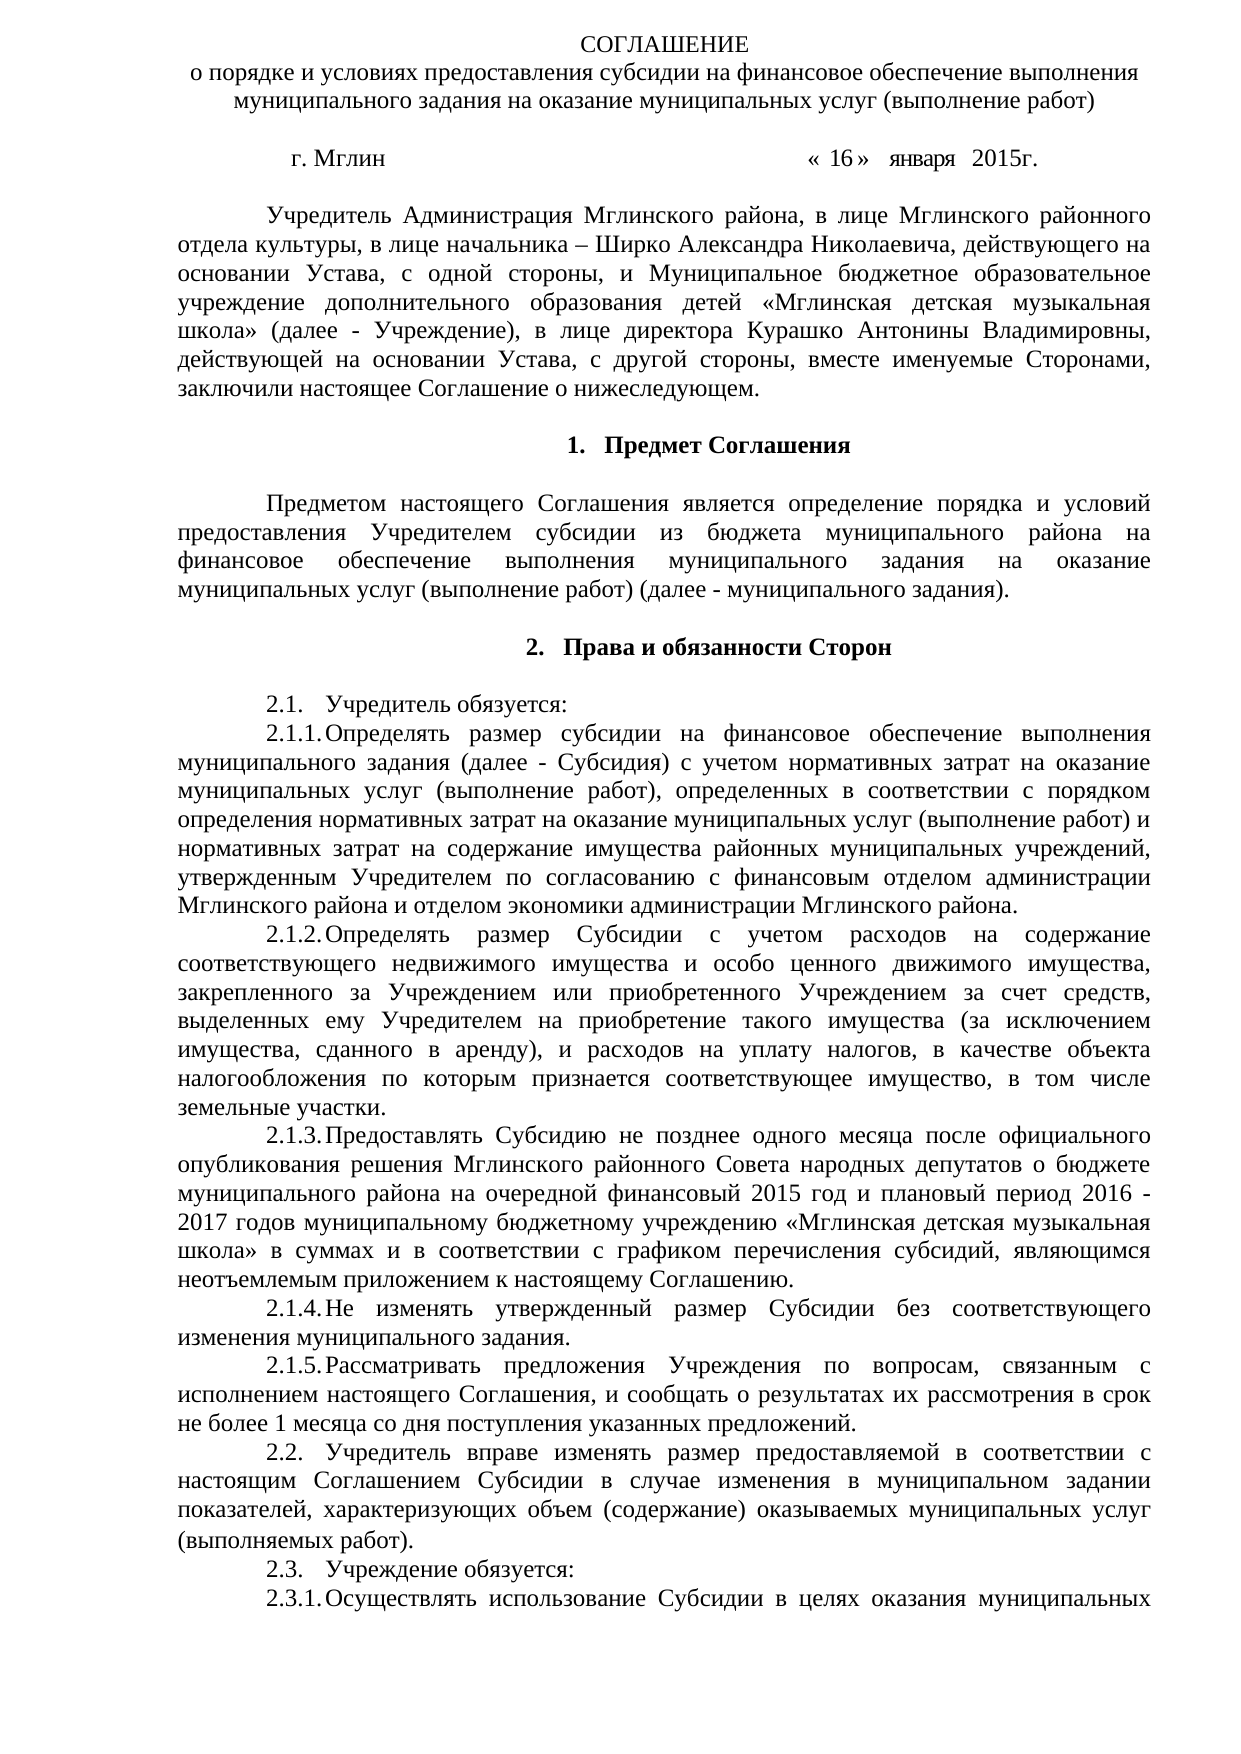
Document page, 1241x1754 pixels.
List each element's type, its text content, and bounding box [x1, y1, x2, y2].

text Учредитель Администрация Мглинского района, в лице Мглинского районного отдела культуры, в лице начальника – Ширко Александра Николаевича, действующего на основании Устава, с одной стороны, и Муниципальное бюджетное образовательное учреждение дополнительного образования детей «Мглинская детская музыкальная школа» (далее - Учреждение), в лице директора Курашко Антонины Владимировны, действующей на основании Устава, с другой стороны, вместе именуемые Сторонами, заключили настоящее Соглашение о нижеследующем. [177, 201, 1152, 402]
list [177, 1583, 1152, 1611]
list Предоставлять Субсидию не позднее одного месяца после официального опубликования решения Мглинского районного Совета народных депутатов о бюджете муниципального района на очередной финансовый 2015 год и плановый период 2016 -2017 годов муниципальному бюджетному учреждению «Мглинская детская музыкальная школа» в суммах и в соответствии с графиком перечисления субсидий, являющимся неотъемлемым приложением к настоящему Соглашению. [177, 1121, 1152, 1293]
list Рассматривать предложения Учреждения по вопросам, связанным с исполнением настоящего Соглашения, и сообщать о результатах их рассмотрения в срок не более 1 месяца со дня поступления указанных предложений. [177, 1351, 1152, 1437]
list Учредитель вправе изменять размер предоставляемой в соответствии с настоящим Соглашением Субсидии в случае изменения в муниципальном задании показателей, характеризующих объем (содержание) оказываемых муниципальных услуг (выполняемых работ). [177, 1437, 1152, 1554]
list Предмет Соглашения [266, 431, 1152, 459]
list Не изменять утвержденный размер Субсидии без соответствующего изменения муниципального задания. [177, 1293, 1152, 1351]
list Учредитель обязуется: [266, 689, 1152, 718]
list Учреждение обязуется: [177, 1554, 1152, 1583]
text о порядке и условиях предоставления субсидии на финансовое обеспечение выполнения [177, 58, 1152, 86]
list Права и обязанности Сторон [266, 632, 1152, 661]
list Предметом настоящего Соглашения является определение порядка и условий предоставления Учредителем субсидии из бюджета муниципального района на финансовое обеспечение выполнения муниципального задания на оказание муниципальных услуг (выполнение работ) (далее - муниципального задания). [177, 488, 1152, 603]
text г. Мглин « 16 » января 2015г. [177, 143, 807, 172]
list Определять размер Субсидии с учетом расходов на содержание соответствующего недвижимого имущества и особо ценного движимого имущества, закрепленного за Учреждением или приобретенного Учреждением за счет средств, выделенных ему Учредителем на приобретение такого имущества (за исключением имущества, сданного в аренду), и расходов на уплату налогов, в качестве объекта налогообложения по которым признается соответствующее имущество, в том числе земельные участки. [177, 919, 1152, 1121]
text г. Мглин « 16 » января 2015г. [972, 143, 1152, 172]
text муниципального задания на оказание муниципальных услуг (выполнение работ) [177, 86, 1152, 114]
text СОГЛАШЕНИЕ [177, 29, 1152, 58]
list Определять размер субсидии на финансовое обеспечение выполнения муниципального задания (далее - Субсидия) с учетом нормативных затрат на оказание муниципальных услуг (выполнение работ), определенных в соответствии с порядком определения нормативных затрат на оказание муниципальных услуг (выполнение работ) и нормативных затрат на содержание имущества районных муниципальных учреждений, утвержденным Учредителем по согласованию с финансовым отделом администрации Мглинского района и отделом экономики администрации Мглинского района. [177, 718, 1152, 919]
